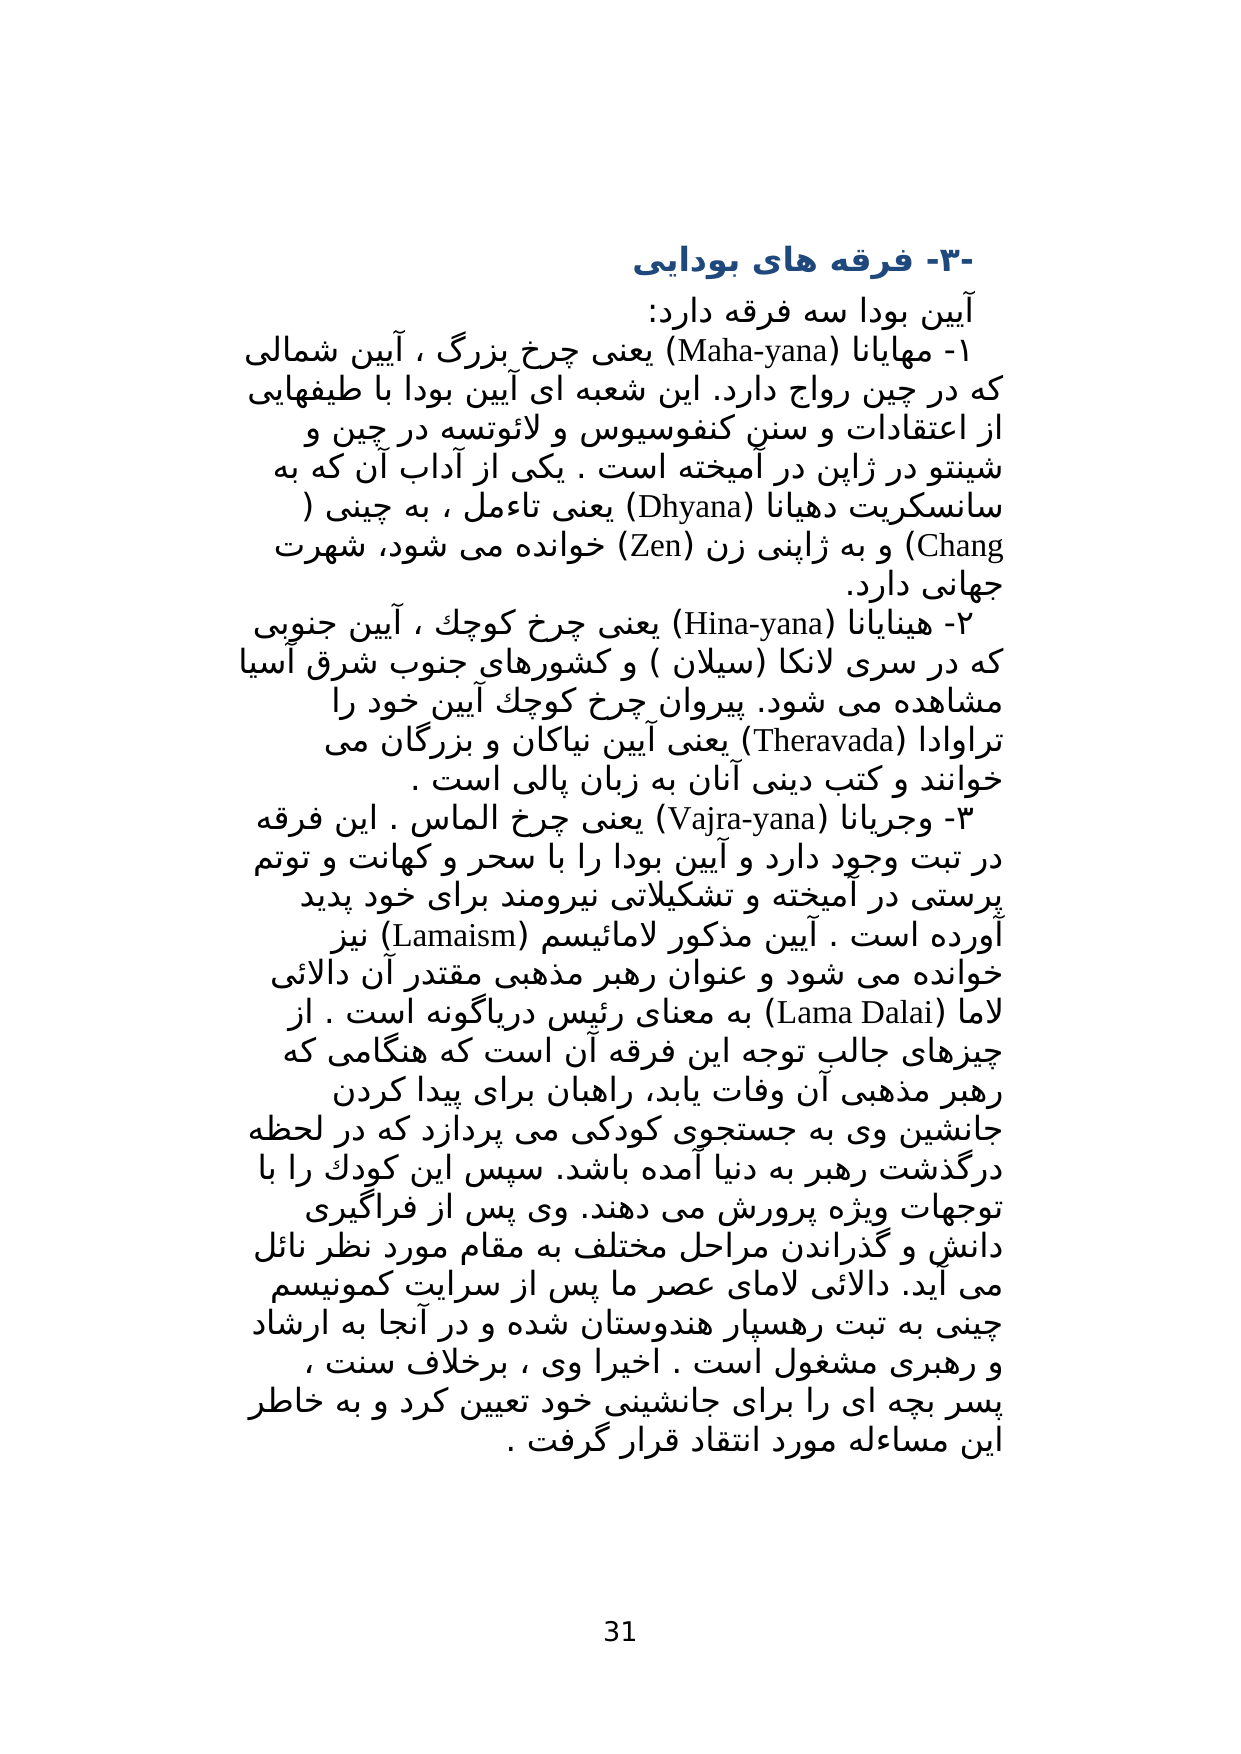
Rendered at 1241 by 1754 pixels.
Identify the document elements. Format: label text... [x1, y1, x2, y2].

text ١- مهايانا (Maha-yana) يعنى چرخ بزرگ ، آيين شمالى كه در چين رواج دارد. اين شعبه اى آيين بودا با طيفهايى از اعتقادات و سنن كنفوسيوس و لائوتسه در چين و شينتو در ژاپن در آميخته است . يكى از آداب آن كه به سانسكريت دهيانا (Dhyana) يعنى تاءمل ، به چينى (Chang) و به ژاپنى زن (Zen) خوانده مى شود، شهرت جهانى دارد. [236, 331, 1004, 603]
text ٢- هينايانا (Hina-yana) يعنى چرخ كوچك ، آيين جنوبى كه در سرى لانكا (سيلان ) و كشورهاى جنوب شرق آسيا مشاهده مى شود. پيروان چرخ كوچك آيين خود را تراوادا (Theravada) يعنى آيين نياكان و بزرگان مى خوانند و كتب دينى آنان به زبان پالى است . [236, 603, 1004, 798]
subtitle -٣- فرقه هاى بودايى [236, 241, 1004, 279]
text ٣- وجريانا (Vajra-yana) يعنى چرخ الماس . اين فرقه در تبت وجود دارد و آيين بودا را با سحر و كهانت و توتم پرستى در آميخته و تشكيلاتى نيرومند براى خود پديد آورده است . آيين مذكور لامائيسم (Lamaism) نيز خوانده مى شود و عنوان رهبر مذهبى مقتدر آن دالائى لاما (Lama Dalai) به معناى رئيس درياگونه است . از چيزهاى جالب توجه اين فرقه آن است كه هنگامى كه رهبر مذهبى آن وفات يابد، راهبان براى پيدا كردن جانشين وى به جستجوى كودكى مى پردازد كه در لحظه درگذشت رهبر به دنيا آمده باشد. سپس اين كودك را با توجهات ويژه پرورش مى دهند. وى پس از فراگيرى دانش و گذراندن مراحل مختلف به مقام مورد نظر نائل مى آيد. دالائى لاماى عصر ما پس از سرايت كمونيسم چينى به تبت رهسپار هندوستان شده و در آنجا به ارشاد و رهبرى مشغول است . اخيرا وى ، برخلاف سنت ، پسر بچه اى را براى جانشينى خود تعيين كرد و به خاطر اين مساءله مورد انتقاد قرار گرفت . [236, 798, 1004, 1459]
text آيين بودا سه فرقه دارد: [236, 292, 1004, 331]
